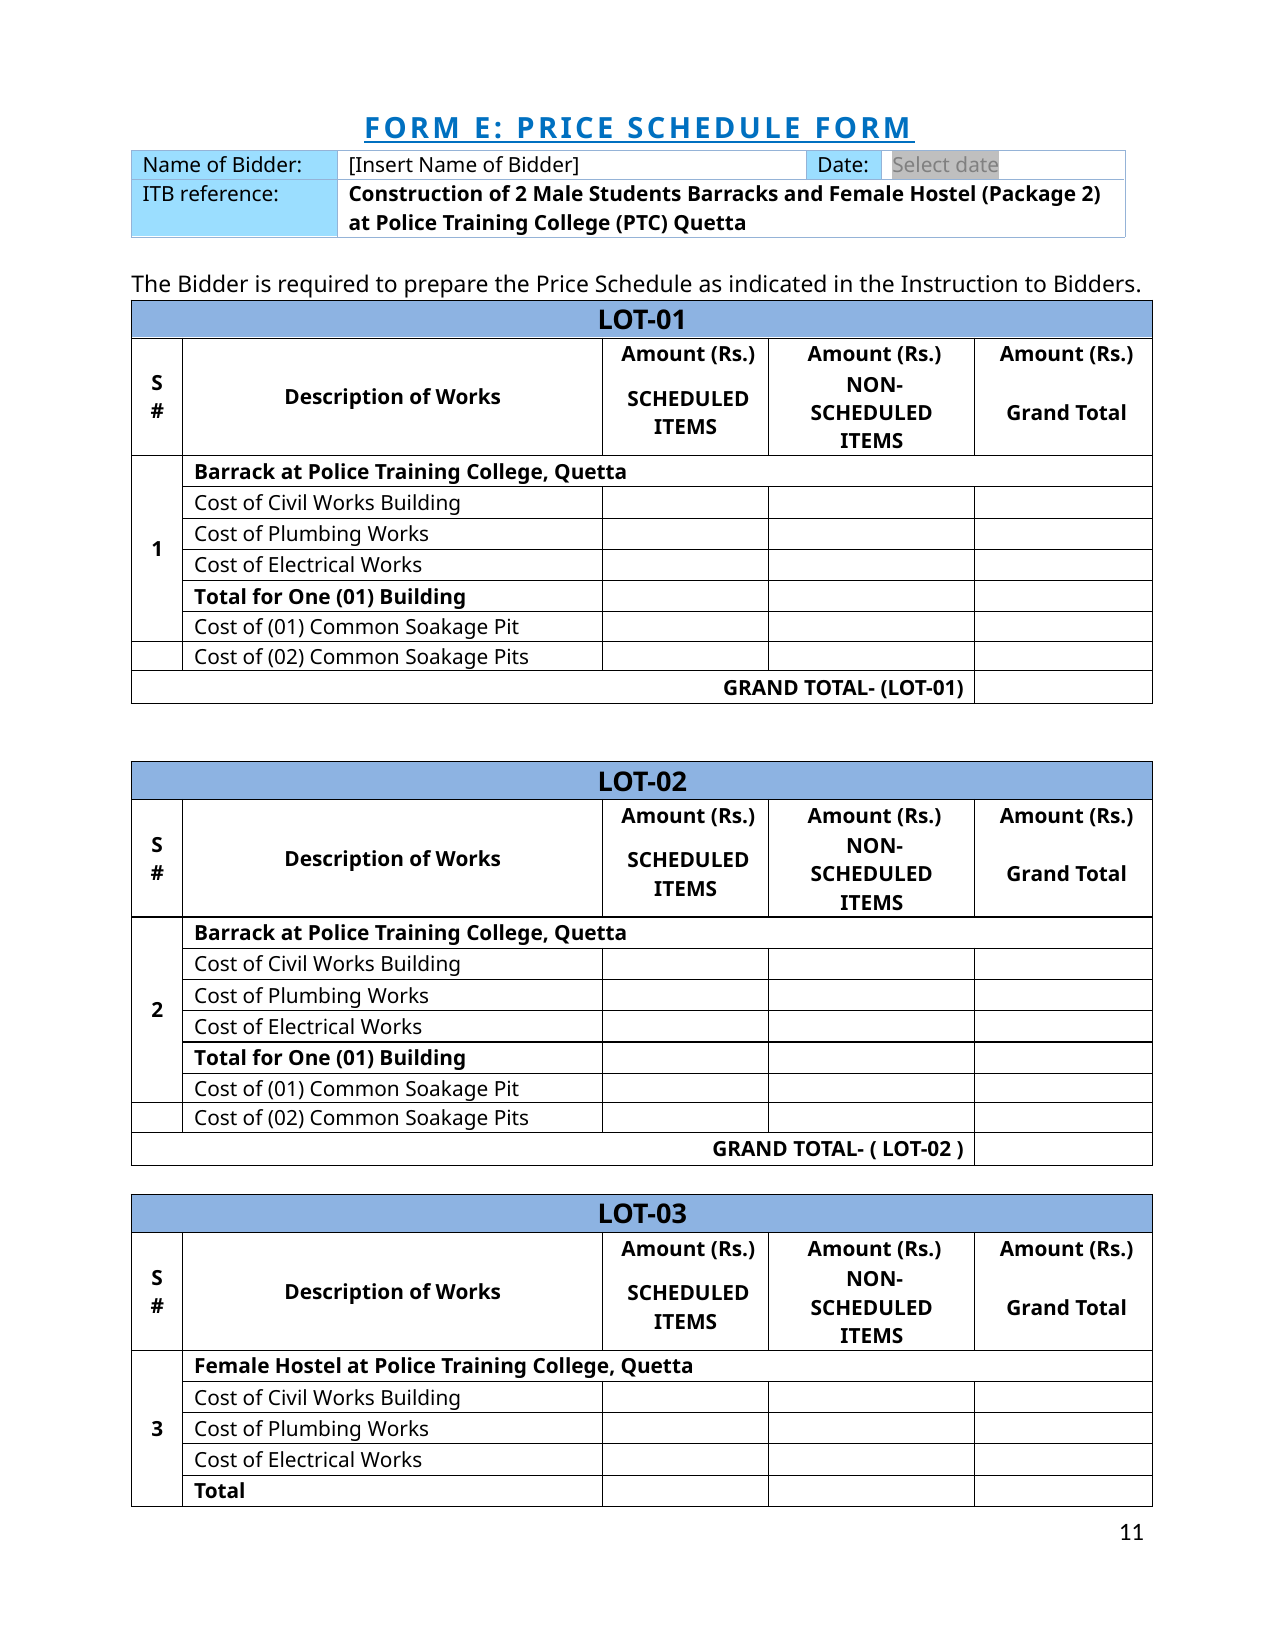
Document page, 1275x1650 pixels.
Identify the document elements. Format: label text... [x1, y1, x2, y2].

table_cell [132, 1103, 182, 1132]
table_cell [769, 1476, 974, 1506]
table_header Date: [807, 151, 881, 179]
table_cell Barrack at Police Training College, Quetta [183, 918, 1152, 948]
table_header [882, 151, 892, 179]
table_cell Cost of Plumbing Works [183, 519, 602, 549]
table_header LOT-03 [132, 1195, 1152, 1232]
table_cell [603, 581, 768, 611]
table_cell Description of Works [183, 339, 602, 455]
table_cell [975, 550, 1152, 580]
table_cell [975, 612, 1152, 641]
table_cell [603, 612, 768, 641]
table_cell S # [132, 1233, 182, 1349]
table_cell Cost of Plumbing Works [183, 1413, 602, 1443]
table_cell [975, 487, 1152, 517]
table_cell Cost of (02) Common Soakage Pits [183, 642, 602, 670]
table_cell Amount (Rs.) [603, 800, 768, 830]
table_cell Female Hostel at Police Training College, Quetta [183, 1351, 1152, 1381]
table_cell S # [132, 800, 182, 916]
table_cell Cost of Electrical Works [183, 1011, 602, 1041]
text The Bidder is required to prepare the Price Schedule as indicated in the Instruction to Bidders. [131, 268, 1144, 299]
table_cell Cost of Electrical Works [183, 1444, 602, 1474]
table_cell [769, 642, 974, 670]
table_cell [769, 581, 974, 611]
table_cell [975, 1413, 1152, 1443]
table_cell Cost of (01) Common Soakage Pit [183, 1074, 602, 1102]
table_cell S # [132, 339, 182, 455]
table_cell [603, 1476, 768, 1506]
table_cell [769, 550, 974, 580]
table_cell Amount (Rs.) [603, 1233, 768, 1263]
table_cell Amount (Rs.) [975, 800, 1152, 830]
table_cell GRAND TOTAL- (LOT-01) [132, 671, 974, 703]
table_cell [769, 519, 974, 549]
table_header LOT-02 [132, 762, 1152, 799]
table_cell Cost of Civil Works Building [183, 487, 602, 517]
table_cell [769, 1444, 974, 1474]
table_cell [975, 519, 1152, 549]
table_cell Grand Total [975, 369, 1152, 455]
table_cell [603, 1382, 768, 1412]
table_cell [603, 642, 768, 670]
table_cell Cost of Plumbing Works [183, 980, 602, 1010]
table_cell [975, 1043, 1152, 1073]
table_header [999, 151, 1125, 179]
table_cell NON-SCHEDULED ITEMS [769, 1263, 974, 1349]
table_cell [603, 1043, 768, 1073]
table_cell SCHEDULED ITEMS [603, 830, 768, 916]
table_cell [603, 487, 768, 517]
table_cell [603, 1011, 768, 1041]
table_cell [603, 980, 768, 1010]
table_cell [603, 519, 768, 549]
table_cell Description of Works [183, 800, 602, 916]
table_cell [769, 1103, 974, 1132]
table_cell [769, 1382, 974, 1412]
table_cell [603, 1413, 768, 1443]
table_cell [769, 612, 974, 641]
table_cell [769, 949, 974, 979]
table_header Name of Bidder: [132, 151, 337, 179]
table_cell Cost of (02) Common Soakage Pits [183, 1103, 602, 1132]
table_cell SCHEDULED ITEMS [603, 369, 768, 455]
table_cell Grand Total [975, 830, 1152, 916]
table_cell [769, 980, 974, 1010]
table_cell Grand Total [975, 1263, 1152, 1349]
table_cell [603, 1074, 768, 1102]
table_cell [769, 1413, 974, 1443]
table_cell Amount (Rs.) [769, 339, 974, 369]
table_cell NON-SCHEDULED ITEMS [769, 369, 974, 455]
table_cell Cost of Civil Works Building [183, 949, 602, 979]
table_cell Amount (Rs.) [975, 1233, 1152, 1263]
table_cell [603, 1103, 768, 1132]
table_cell [975, 581, 1152, 611]
table_cell GRAND TOTAL- ( LOT-02 ) [132, 1133, 974, 1164]
table_cell 2 [132, 918, 182, 1102]
table_cell Amount (Rs.) [769, 800, 974, 830]
table_cell ITB reference: [132, 180, 337, 236]
table_cell [975, 1444, 1152, 1474]
table_cell [603, 949, 768, 979]
table_cell [769, 1011, 974, 1041]
table_cell [975, 1103, 1152, 1132]
table_cell [603, 1444, 768, 1474]
table_cell Construction of 2 Male Students Barracks and Female Hostel (Package 2) at Police Training College (PTC) Quetta [338, 179, 1125, 236]
table_header [Insert Name of Bidder] [338, 151, 806, 179]
table_cell NON-SCHEDULED ITEMS [769, 830, 974, 916]
table_cell Cost of Electrical Works [183, 550, 602, 580]
table_cell Amount (Rs.) [603, 339, 768, 369]
table_cell [975, 642, 1152, 670]
table_cell Total [183, 1476, 602, 1506]
table_cell [975, 671, 1152, 703]
table_cell [975, 1011, 1152, 1041]
table_cell [975, 1074, 1152, 1102]
table_cell Total for One (01) Building [183, 1043, 602, 1073]
table_cell Cost of Civil Works Building [183, 1382, 602, 1412]
table_cell 3 [132, 1351, 182, 1506]
subtitle FORM E: Price Schedule Form [131, 107, 1144, 147]
table_cell [975, 1476, 1152, 1506]
table_cell [975, 1382, 1152, 1412]
table_cell [769, 1074, 974, 1102]
table_cell [769, 1043, 974, 1073]
table_cell [975, 980, 1152, 1010]
table_cell SCHEDULED ITEMS [603, 1263, 768, 1349]
table_cell [975, 1133, 1152, 1164]
table_cell Amount (Rs.) [975, 339, 1152, 369]
table_cell [132, 642, 182, 670]
table_cell 1 [132, 456, 182, 641]
table_cell Description of Works [183, 1233, 602, 1349]
table_cell [769, 487, 974, 517]
table_cell Total for One (01) Building [183, 581, 602, 611]
table_header LOT-01 [132, 301, 1152, 337]
table_cell Amount (Rs.) [769, 1233, 974, 1263]
table_cell Cost of (01) Common Soakage Pit [183, 612, 602, 641]
table_cell Barrack at Police Training College, Quetta [183, 456, 1152, 486]
table_cell [603, 550, 768, 580]
table_cell [975, 949, 1152, 979]
